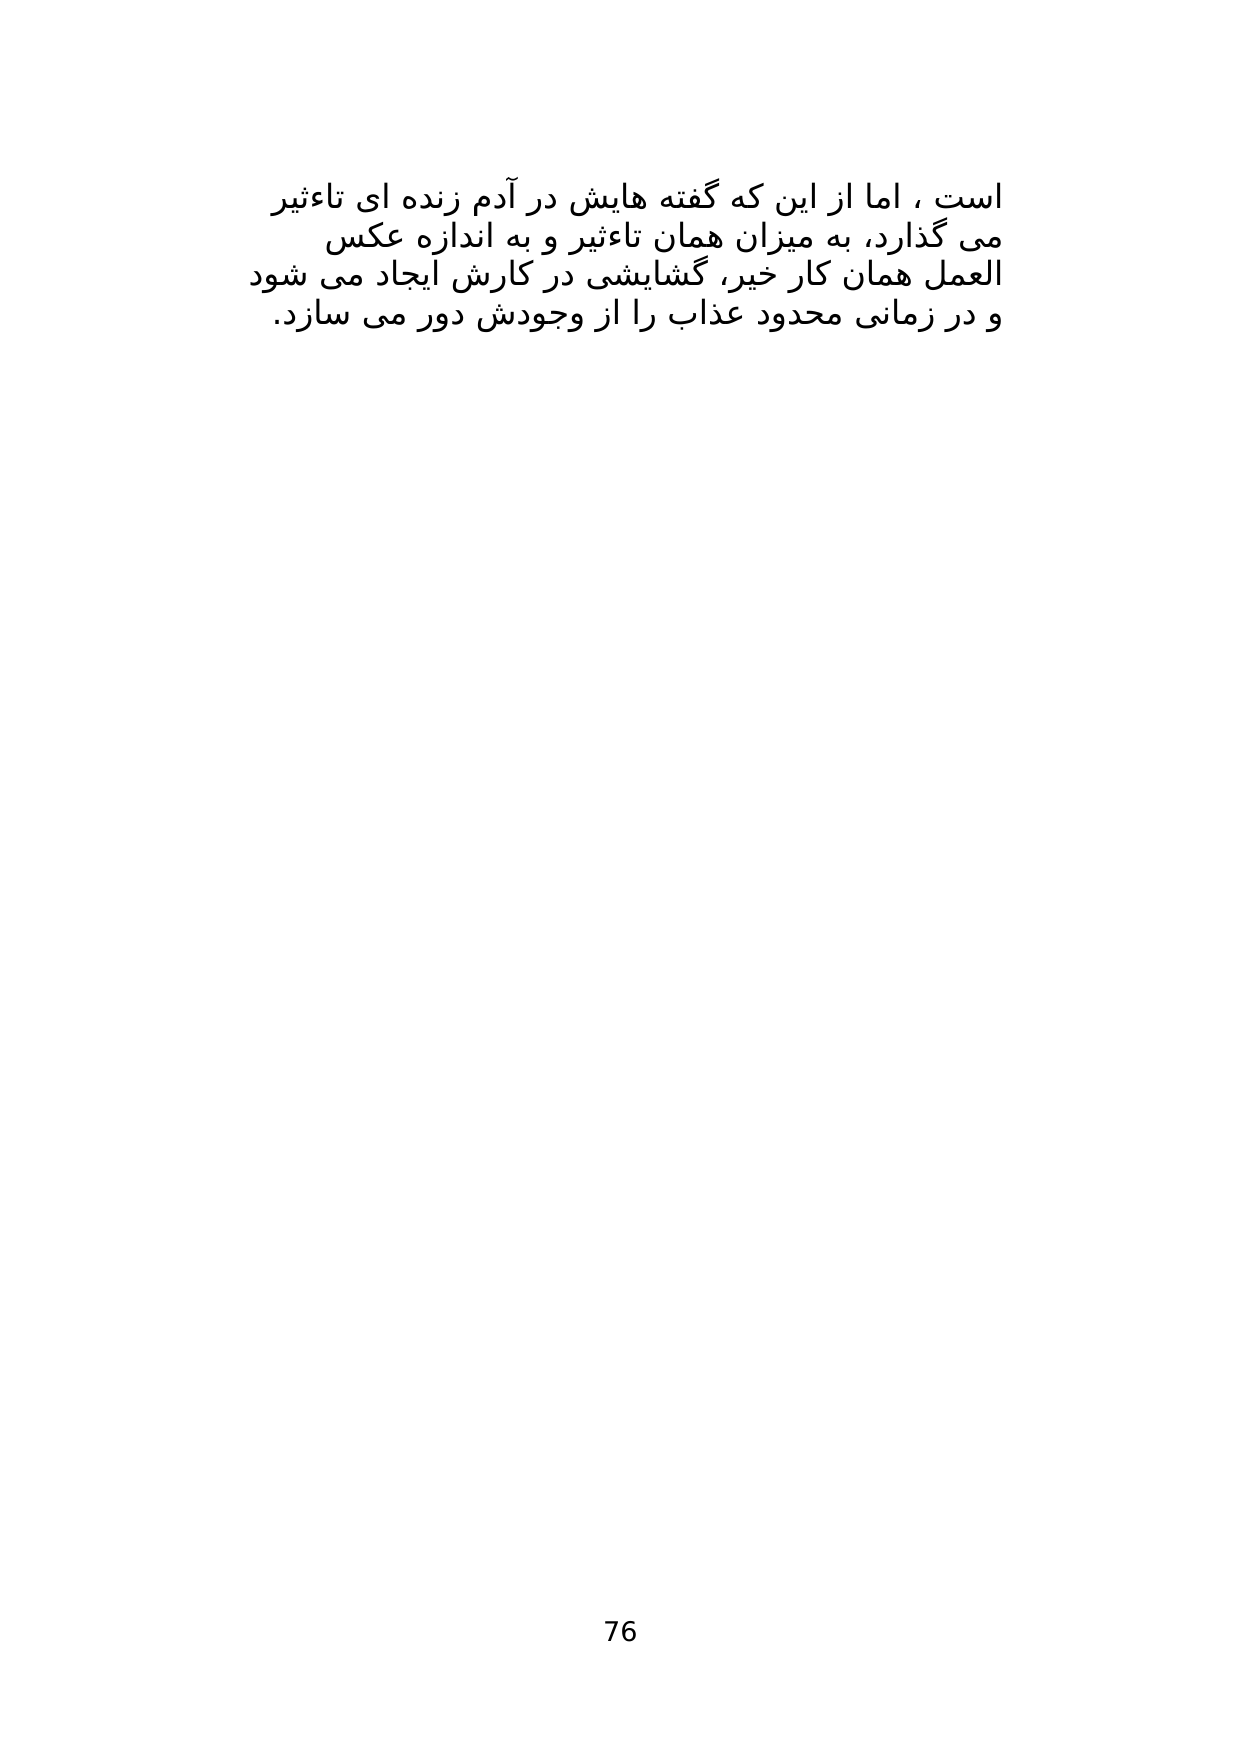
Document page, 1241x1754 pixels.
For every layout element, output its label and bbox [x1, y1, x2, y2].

text [236, 177, 1004, 333]
